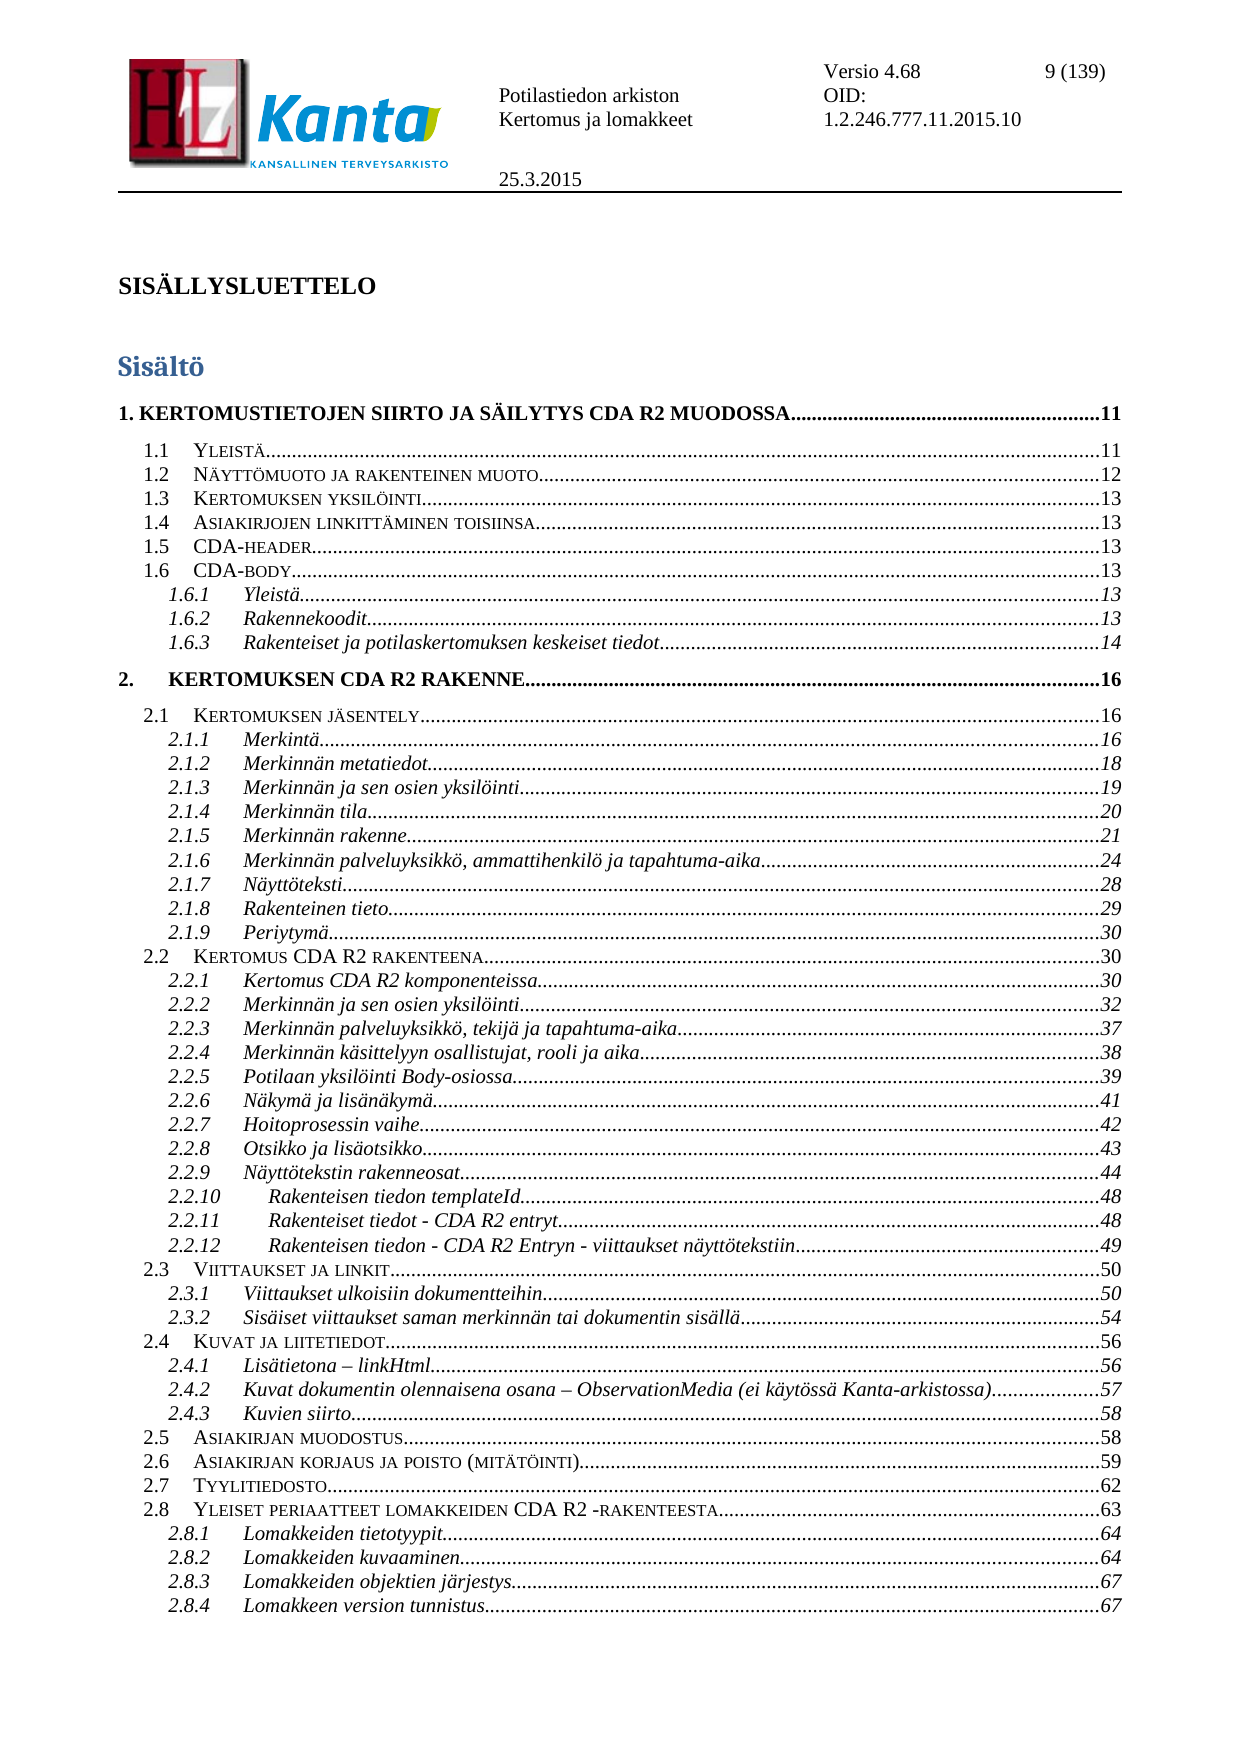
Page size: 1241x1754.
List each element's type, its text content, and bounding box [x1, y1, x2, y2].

picture [274, 95, 288, 112]
picture [129, 59, 448, 168]
text SISÄLLYSLUETTELO [118, 271, 1122, 300]
